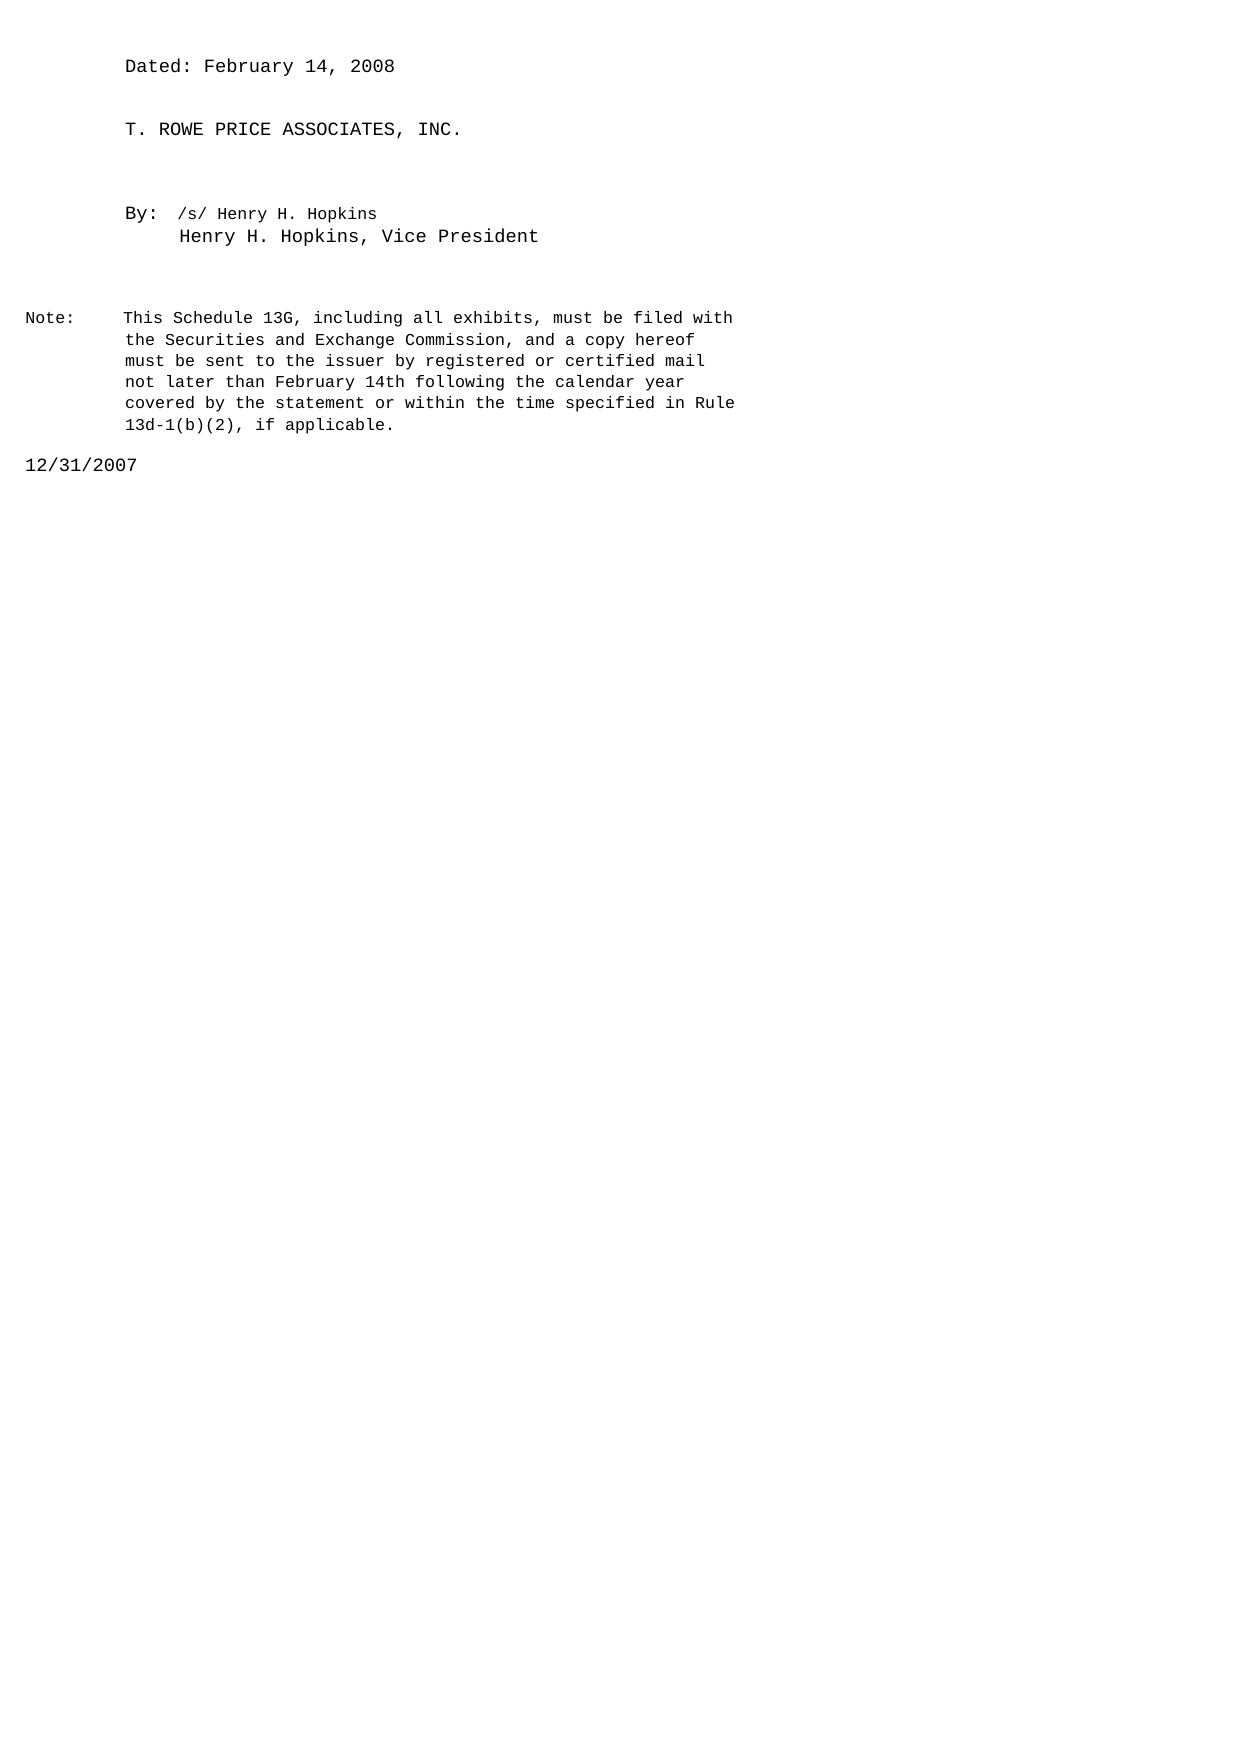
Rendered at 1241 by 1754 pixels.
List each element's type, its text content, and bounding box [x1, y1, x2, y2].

text Dated: February 14, 2008 [125, 56, 1090, 78]
text 12/31/2007 [25, 456, 1090, 477]
text T. ROWE PRICE ASSOCIATES, INC. [125, 120, 1090, 141]
text Henry H. Hopkins, Vice President [179, 225, 1090, 246]
text Note: This Schedule 13G, including all exhibits, must be filed with the Securities and Exchange Commission, and a copy hereof must be sent to the issuer by registered or certified mail not later than February 14th following the calendar year covered by the statement or within the time specified in Rule 13d-1(b)(2), if applicable. [25, 310, 740, 435]
text By: /s/ Henry H. Hopkins [125, 204, 1090, 225]
